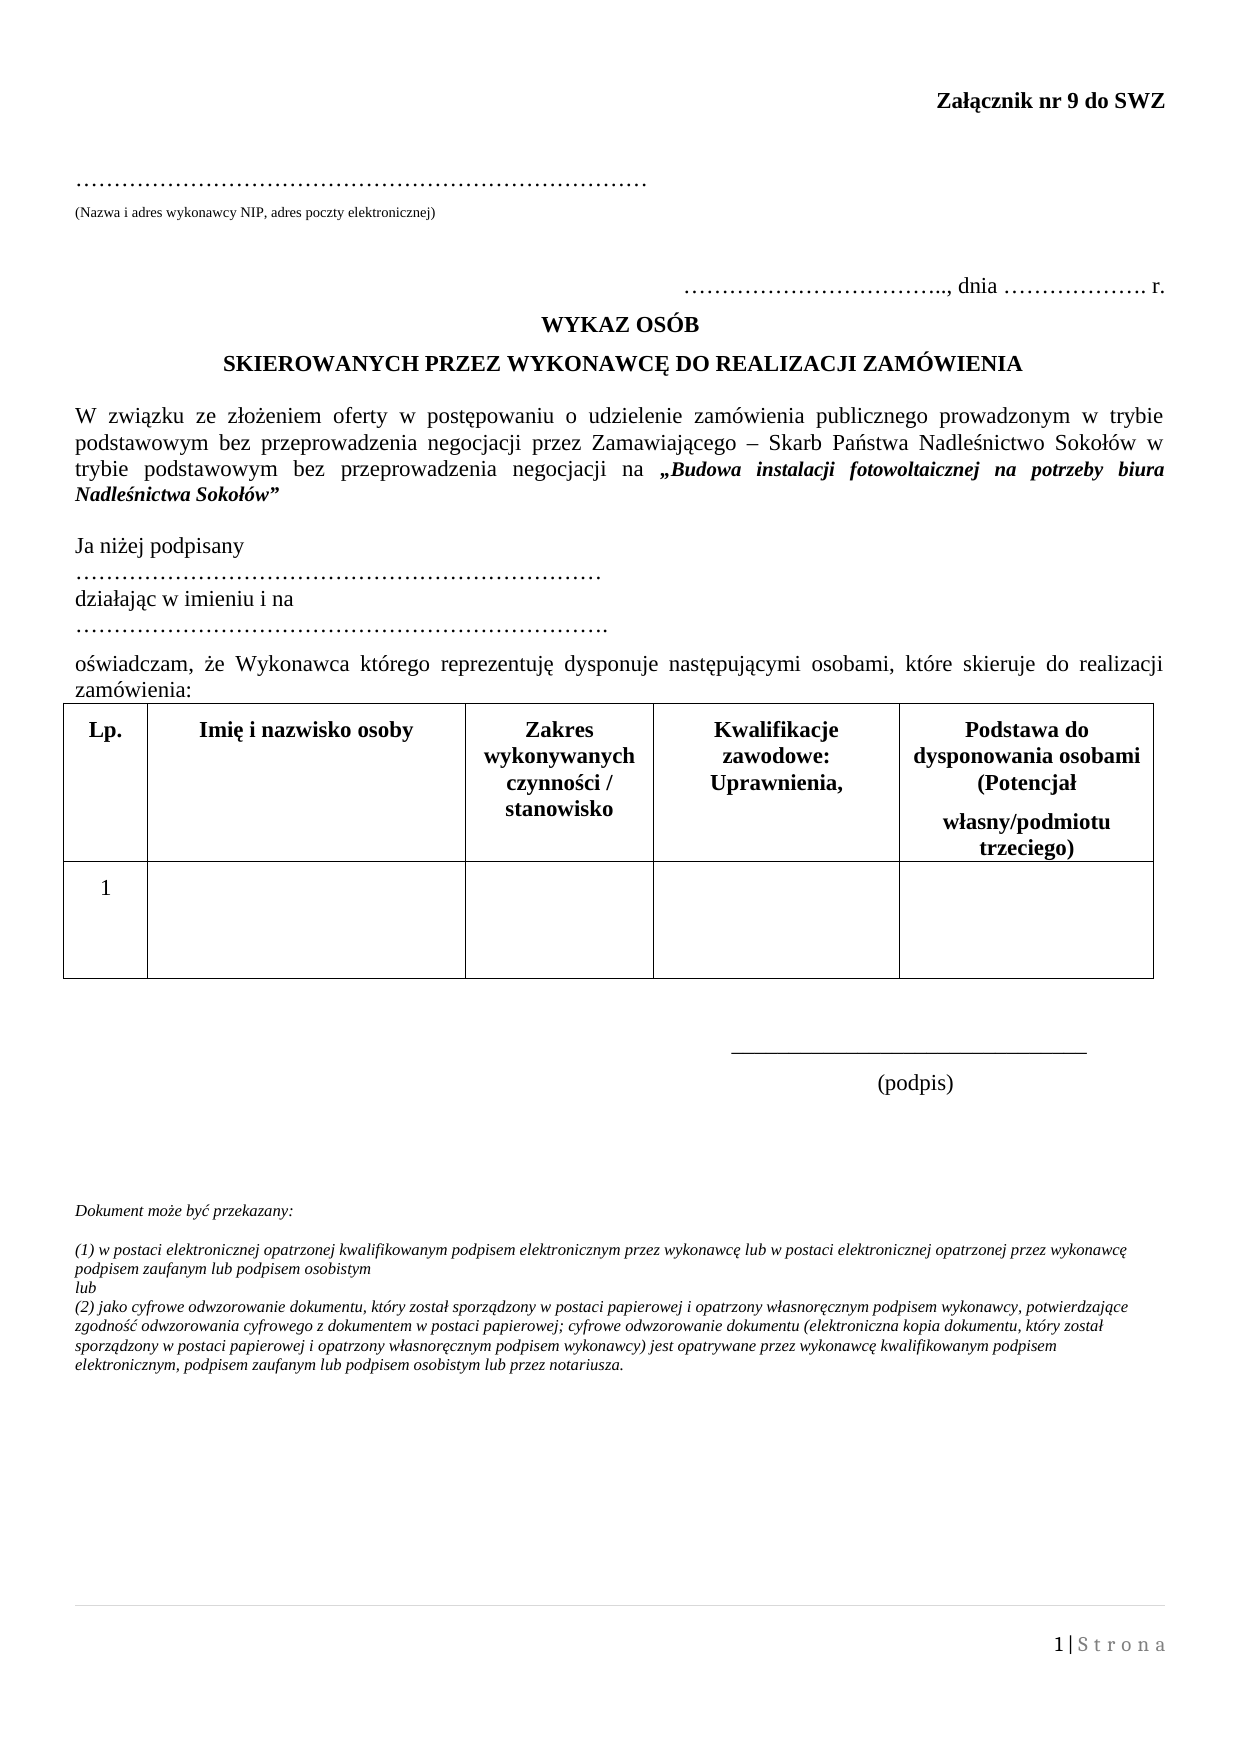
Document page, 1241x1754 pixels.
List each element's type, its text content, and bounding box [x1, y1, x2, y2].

text (1) w postaci elektronicznej opatrzonej kwalifikowanym podpisem elektronicznym przez wykonawcę lub w postaci elektronicznej opatrzonej przez wykonawcę podpisem zaufanym lub podpisem osobistym [75, 1239, 1165, 1278]
table_header Zakres wykonywanych czynności / stanowisko [466, 704, 653, 861]
table_cell [466, 862, 653, 978]
text ……………………………………………………………. [75, 611, 1165, 637]
text …………………………………………………………… [75, 558, 1165, 585]
table_header Lp. [64, 704, 147, 861]
table_header Kwalifikacje zawodowe: Uprawnienia, [654, 704, 899, 861]
table_cell [654, 862, 899, 978]
text lub [75, 1278, 1165, 1297]
text (2) jako cyfrowe odwzorowanie dokumentu, który został sporządzony w postaci papierowej i opatrzony własnoręcznym podpisem wykonawcy, potwierdzające zgodność odwzorowania cyfrowego z dokumentem w postaci papierowej; cyfrowe odwzorowanie dokumentu (elektroniczna kopia dokumentu, który został sporządzony w postaci papierowej i opatrzony własnoręcznym podpisem wykonawcy) jest opatrywane przez wykonawcę kwalifikowanym podpisem elektronicznym, podpisem zaufanym lub podpisem osobistym lub przez notariusza. [75, 1297, 1165, 1374]
text …………………………….., dnia ………………. r. [75, 272, 1165, 298]
table_cell [900, 862, 1153, 978]
text (Nazwa i adres wykonawcy NIP, adres poczty elektronicznej) [75, 204, 1165, 221]
text _______________________________ [666, 1031, 1165, 1057]
table_header Podstawa do dysponowania osobami (Potencjał własny/podmiotu trzeciego) [900, 704, 1153, 861]
text działając w imieniu i na [75, 585, 1165, 611]
text Ja niżej podpisany [75, 532, 1165, 558]
table_cell [148, 862, 465, 978]
text oświadczam, że Wykonawca którego reprezentuję dysponuje następującymi osobami, które skieruje do realizacji zamówienia: [75, 650, 1165, 703]
text Dokument może być przekazany: [75, 1201, 1165, 1220]
text ………………………………………………………………… [75, 165, 1165, 192]
table_header Imię i nazwisko osoby [148, 704, 465, 861]
text (podpis) [666, 1069, 1165, 1096]
table_cell 1 [64, 862, 147, 978]
text Załącznik nr 9 do SWZ [75, 87, 1165, 114]
text W związku ze złożeniem oferty w postępowaniu o udzielenie zamówienia publicznego prowadzonym w trybie podstawowym bez przeprowadzenia negocjacji przez Zamawiającego – Skarb Państwa Nadleśnictwo Sokołów w trybie podstawowym bez przeprowadzenia negocjacji na „Budowa instalacji fotowoltaicznej na potrzeby biura Nadleśnictwa Sokołów” [75, 403, 1165, 506]
text SKIEROWANYCH PRZEZ WYKONAWCĘ DO REALIZACJI ZAMÓWIENIA [75, 350, 1165, 376]
text WYKAZ OSÓB [75, 311, 1165, 337]
